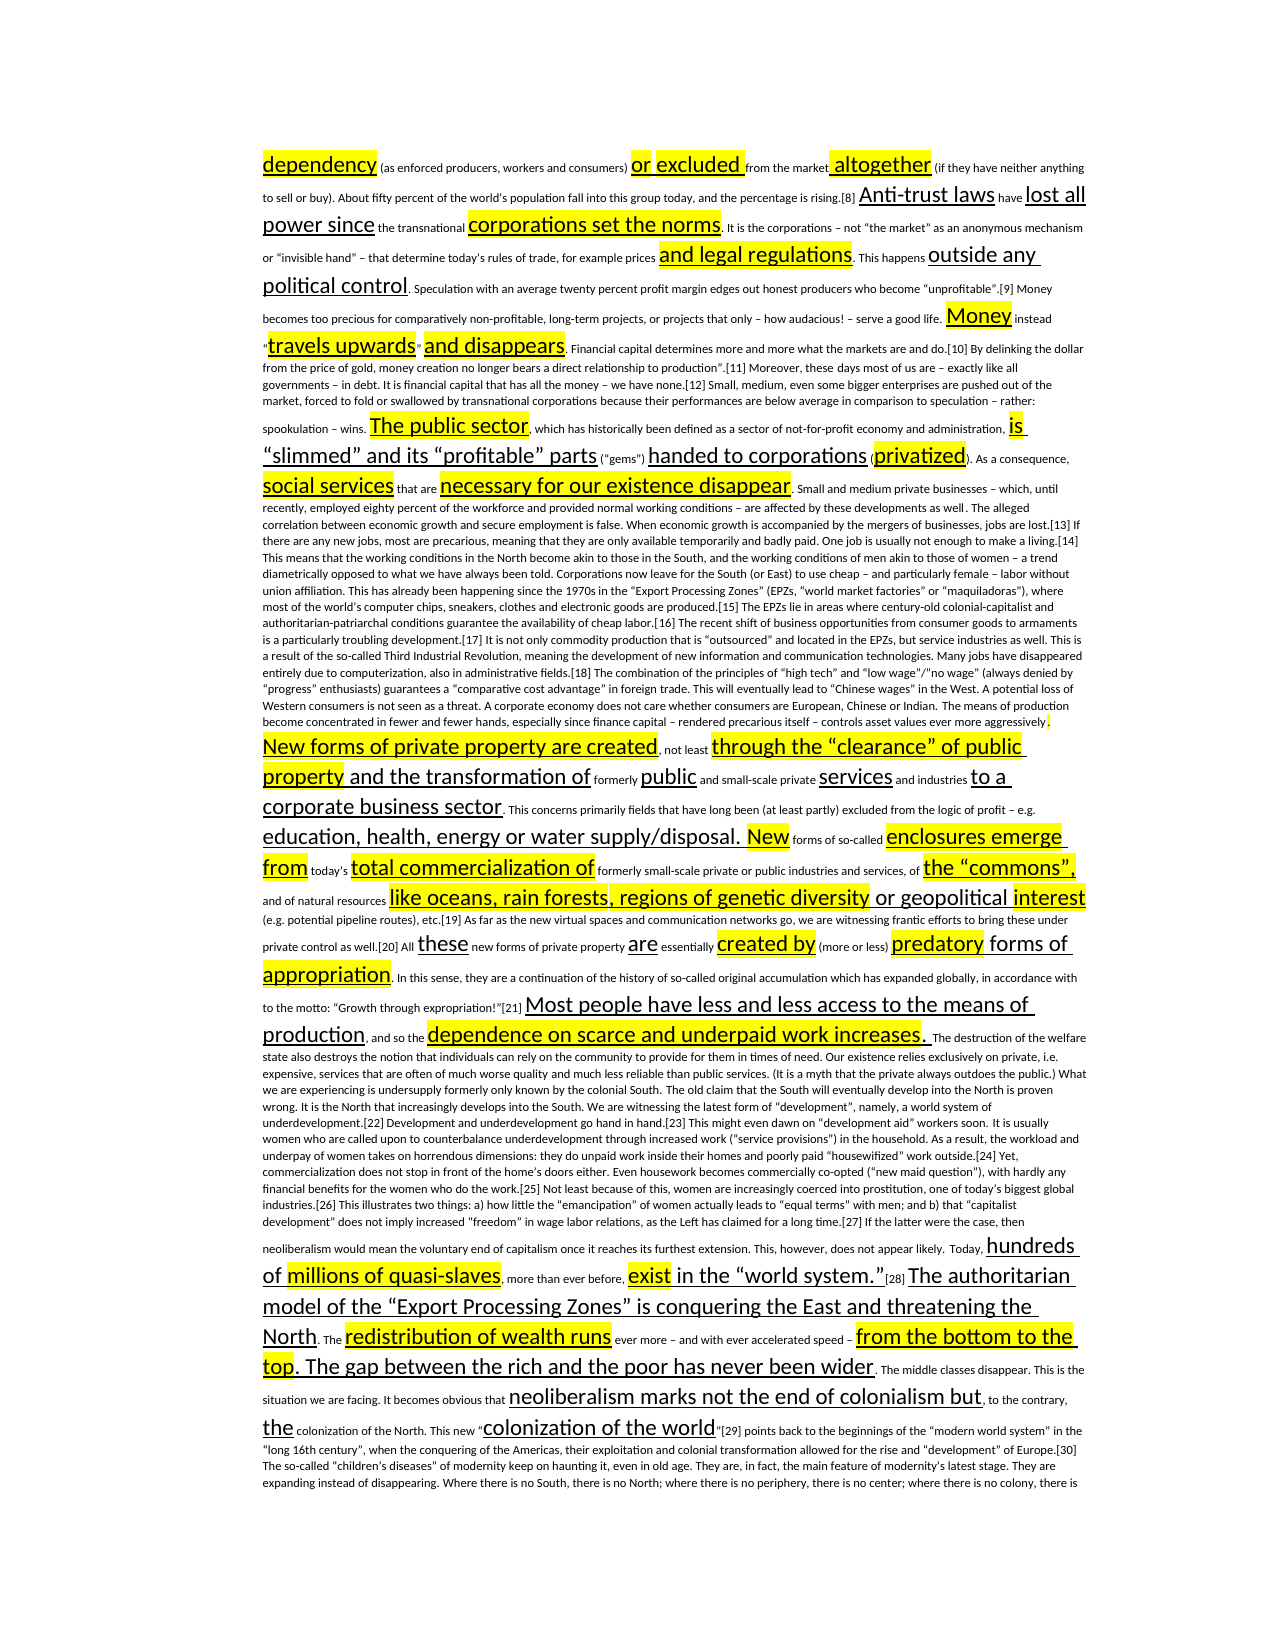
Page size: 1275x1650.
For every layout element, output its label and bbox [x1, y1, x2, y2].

text [262, 150, 1087, 1490]
